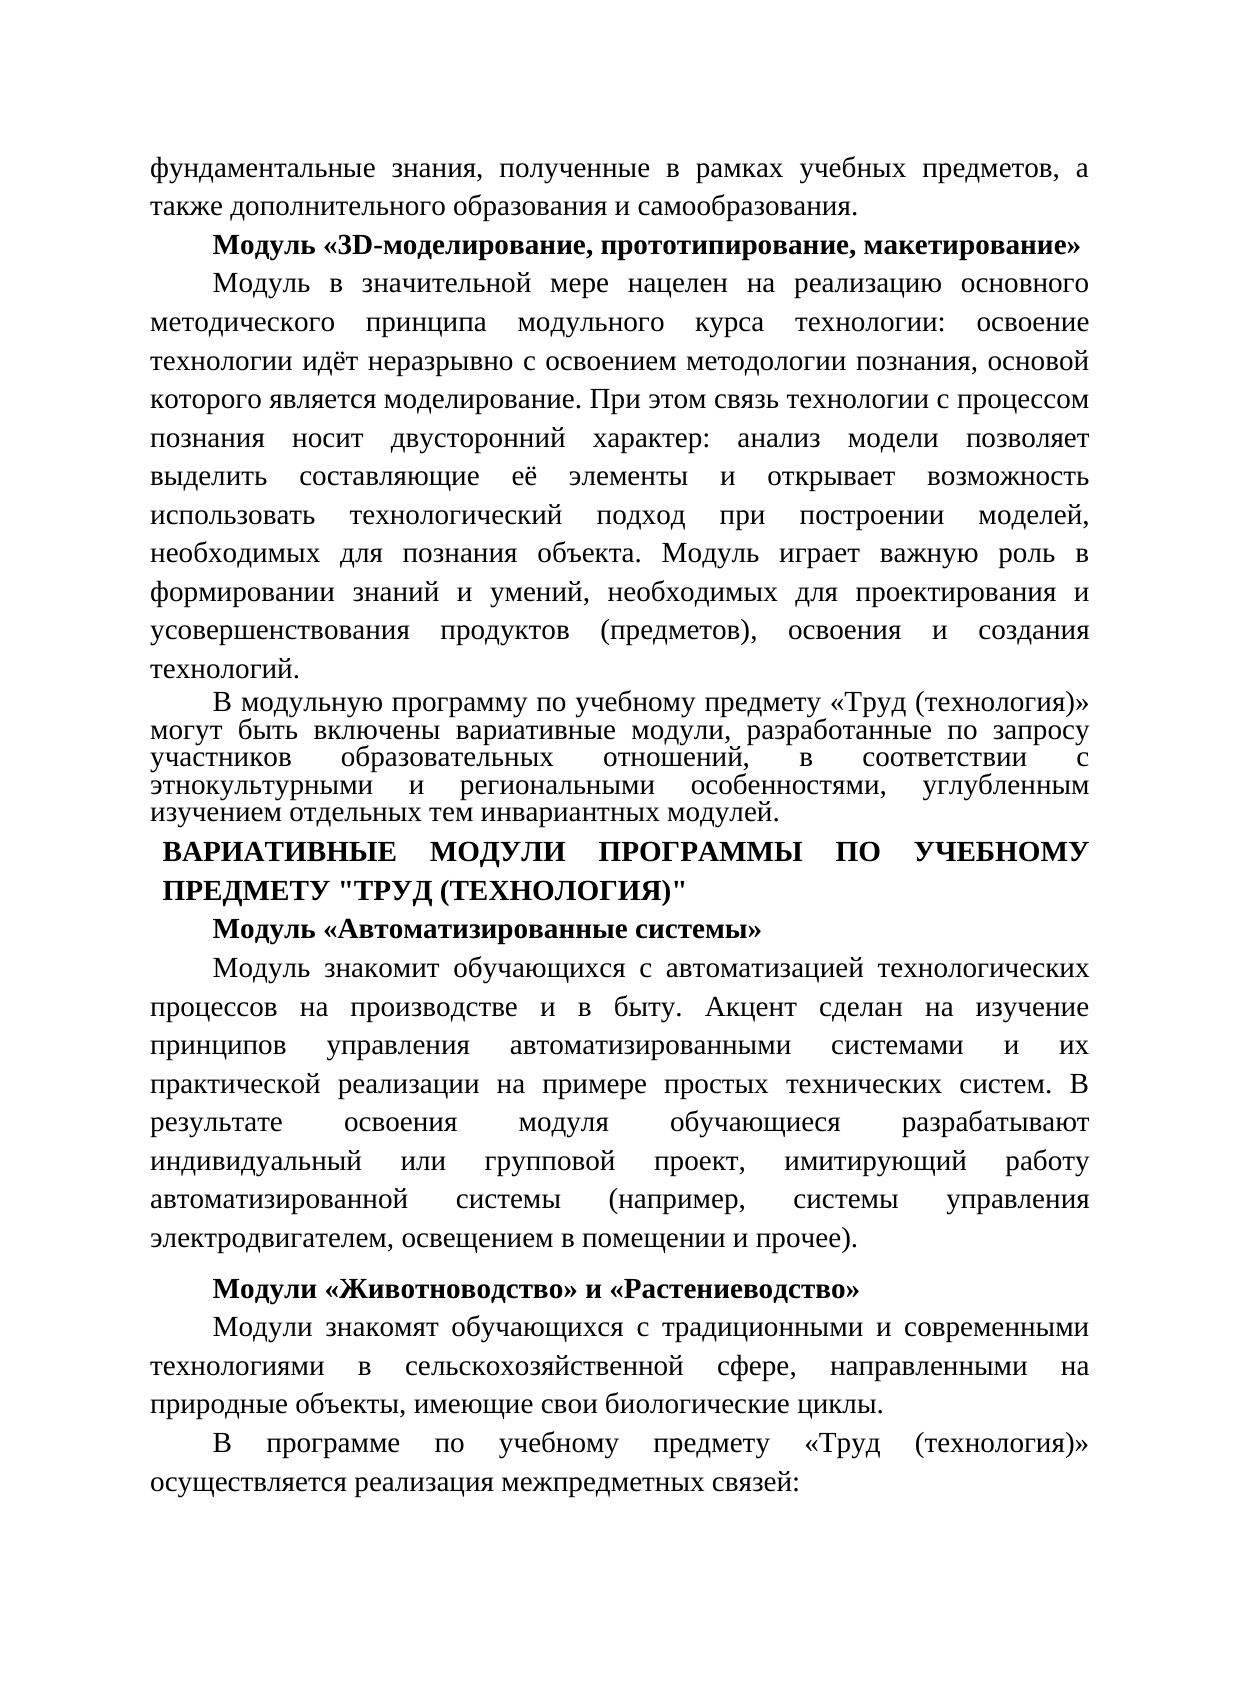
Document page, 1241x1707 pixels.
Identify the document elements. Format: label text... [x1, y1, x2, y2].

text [150, 150, 1090, 222]
text В программе по учебному предмету «Труд (технология)» осуществляется реализация межпредметных связей: [150, 1425, 1090, 1497]
text ВАРИАТИВНЫЕ МОДУЛИ ПРОГРАММЫ ПО УЧЕБНОМУ ПРЕДМЕТУ "ТРУД (ТЕХНОЛОГИЯ)" [162, 834, 1090, 907]
text Модуль знакомит обучающихся с автоматизацией технологических процессов на производстве и в быту. Акцент сделан на изучение принципов управления автоматизированными системами и их практической реализации на примере простых технических систем. В результате освоения модуля обучающиеся разрабатывают индивидуальный или групповой проект, имитирующий работу автоматизированной системы (например, системы управления электродвигателем, освещением в помещении и прочее). [150, 950, 1090, 1253]
text Модуль в значительной мере нацелен на реализацию основного методического принципа модульного курса технологии: освоение технологии идёт неразрывно с освоением методологии познания, основой которого является моделирование. При этом связь технологии с процессом познания носит двусторонний характер: анализ модели позволяет выделить составляющие её элементы и открывает возможность использовать технологический подход при построении моделей, необходимых для познания объекта. Модуль играет важную роль в формировании знаний и умений, необходимых для проектирования и усовершенствования продуктов (предметов), освоения и создания технологий. [150, 266, 1090, 684]
text В модульную программу по учебному предмету «Труд (технология)» могут быть включены вариативные модули, разработанные по запросу участников образовательных отношений, в соответствии с этнокультурными и региональными особенностями, углубленным изучением отдельных тем инвариантных модулей. [150, 689, 1090, 827]
text Модули «Животноводство» и «Растениеводство» [150, 1271, 1090, 1304]
text Модуль «3D-моделирование, прототипирование, макетирование» [150, 227, 1090, 261]
text Модули знакомят обучающихся с традиционными и современными технологиями в сельскохозяйственной сфере, направленными на природные объекты, имеющие свои биологические циклы. [150, 1309, 1090, 1420]
text Модуль «Автоматизированные системы» [150, 912, 1090, 945]
